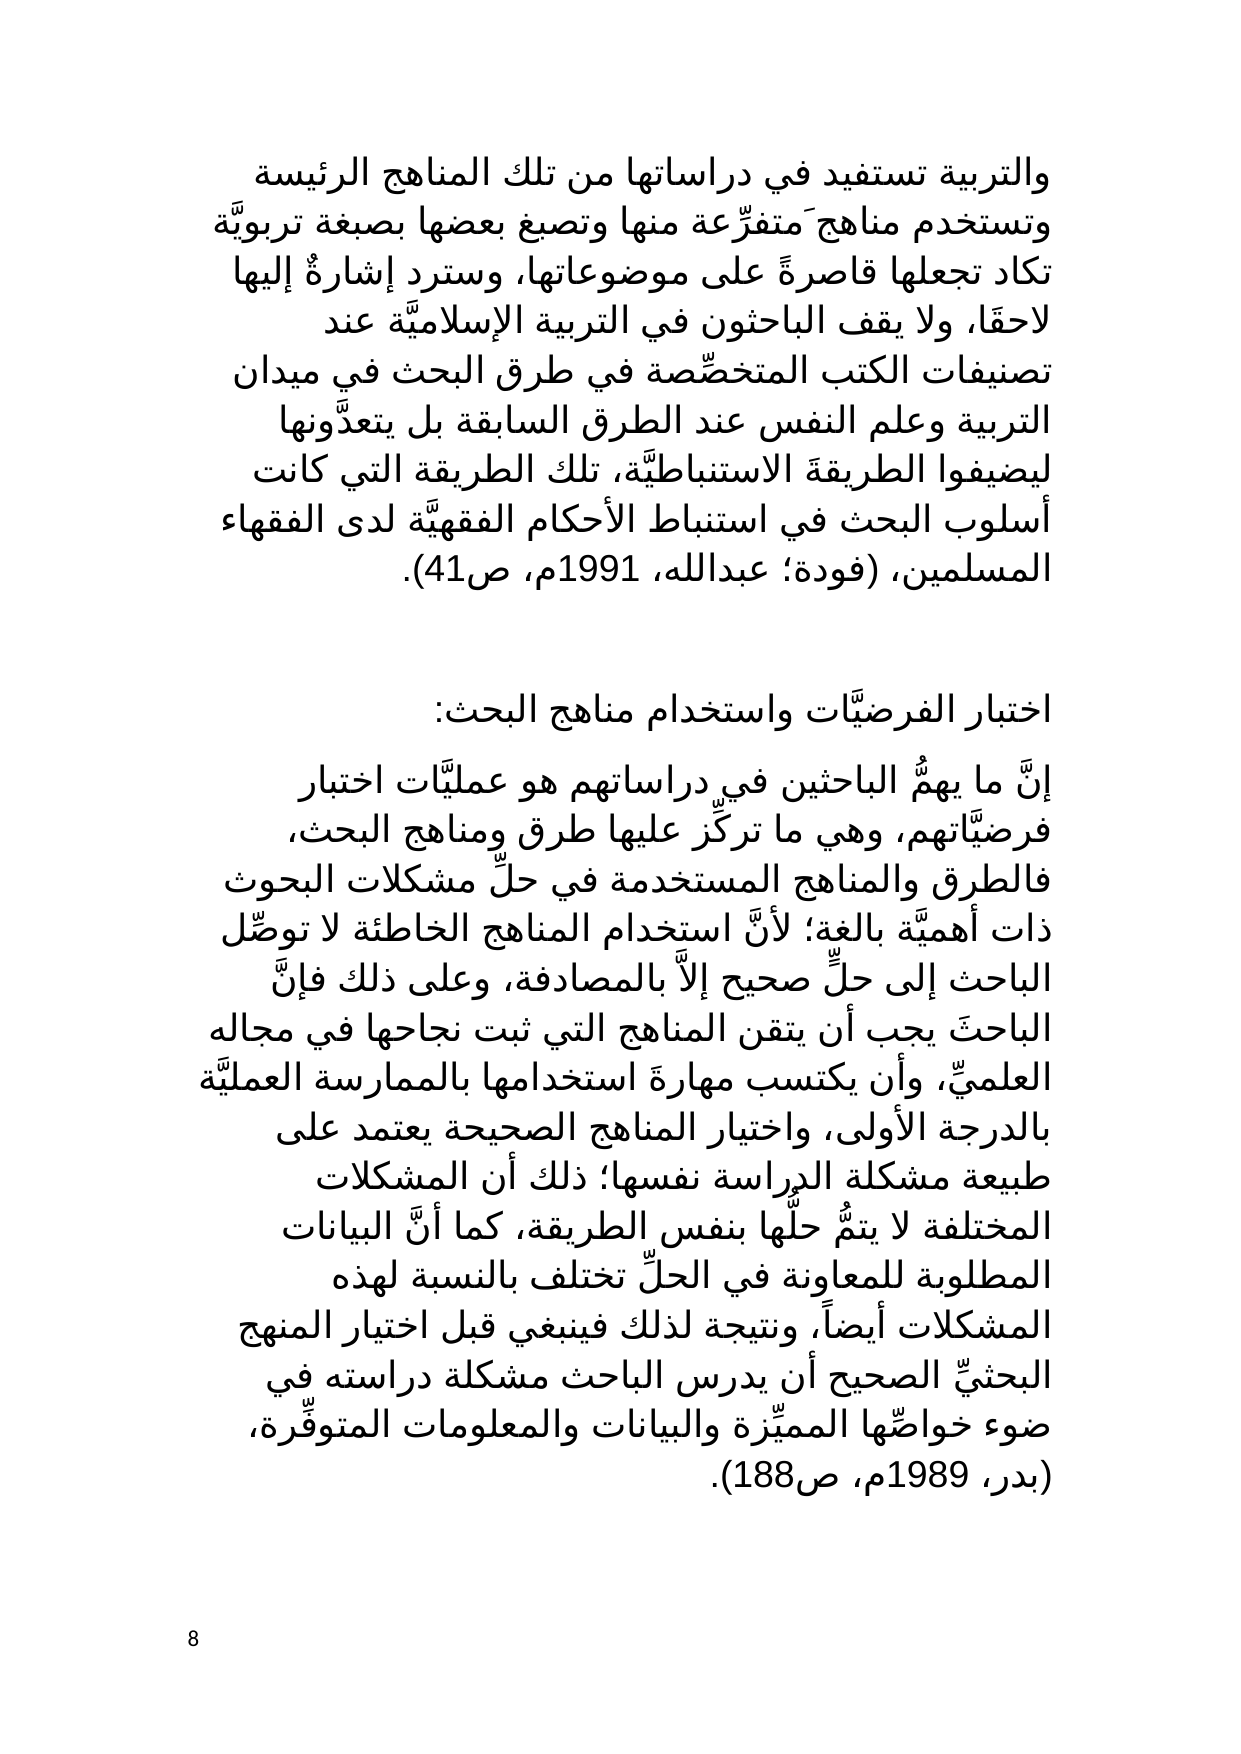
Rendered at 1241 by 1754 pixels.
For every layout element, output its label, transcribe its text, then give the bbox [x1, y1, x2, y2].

text إنَّ ما يهمُّ الباحثين في دراساتهم هو عمليَّات اختبار فرضيَّاتهم، وهي ما تركِّز عليها طرق ومناهج البحث، فالطرق والمناهج المستخدمة في حلِّ مشكلات البحوث ذات أهميَّة بالغة؛ لأنَّ استخدام المناهج الخاطئة لا توصِّل الباحث إلى حلٍّ صحيح إلاَّ بالمصادفة، وعلى ذلك فإنَّ الباحثَ يجب أن يتقن المناهج التي ثبت نجاحها في مجاله العلميِّ، وأن يكتسب مهارةَ استخدامها بالممارسة العمليَّة بالدرجة الأولى، واختيار المناهج الصحيحة يعتمد على طبيعة مشكلة الدراسة نفسها؛ ذلك أن المشكلات المختلفة لا يتمُّ حلُّها بنفس الطريقة، كما أنَّ البيانات المطلوبة للمعاونة في الحلِّ تختلف بالنسبة لهذه المشكلات أيضاً، ونتيجة لذلك فينبغي قبل اختيار المنهج البحثيِّ الصحيح أن يدرس الباحث مشكلة دراسته في ضوء خواصِّها المميِّزة والبيانات والمعلومات المتوفِّرة، (بدر، 1989م، ص188). [187, 758, 1053, 1495]
text والتربية تستفيد في دراساتها من تلك المناهج الرئيسة وتستخدم مناهج َمتفرِّعة منها وتصبغ بعضها بصبغة تربويَّة تكاد تجعلها قاصرةً على موضوعاتها، وسترد إشارةٌ إليها لاحقَا، ولا يقف الباحثون في التربية الإسلاميَّة عند تصنيفات الكتب المتخصِّصة في طرق البحث في ميدان التربية وعلم النفس عند الطرق السابقة بل يتعدَّونها ليضيفوا الطريقةَ الاستنباطيَّة، تلك الطريقة التي كانت أسلوب البحث في استنباط الأحكام الفقهيَّة لدى الفقهاء المسلمين، (فودة؛ عبدالله، 1991م، ص41). [187, 150, 1053, 590]
text اختبار الفرضيَّات واستخدام مناهج البحث: [187, 687, 1053, 731]
